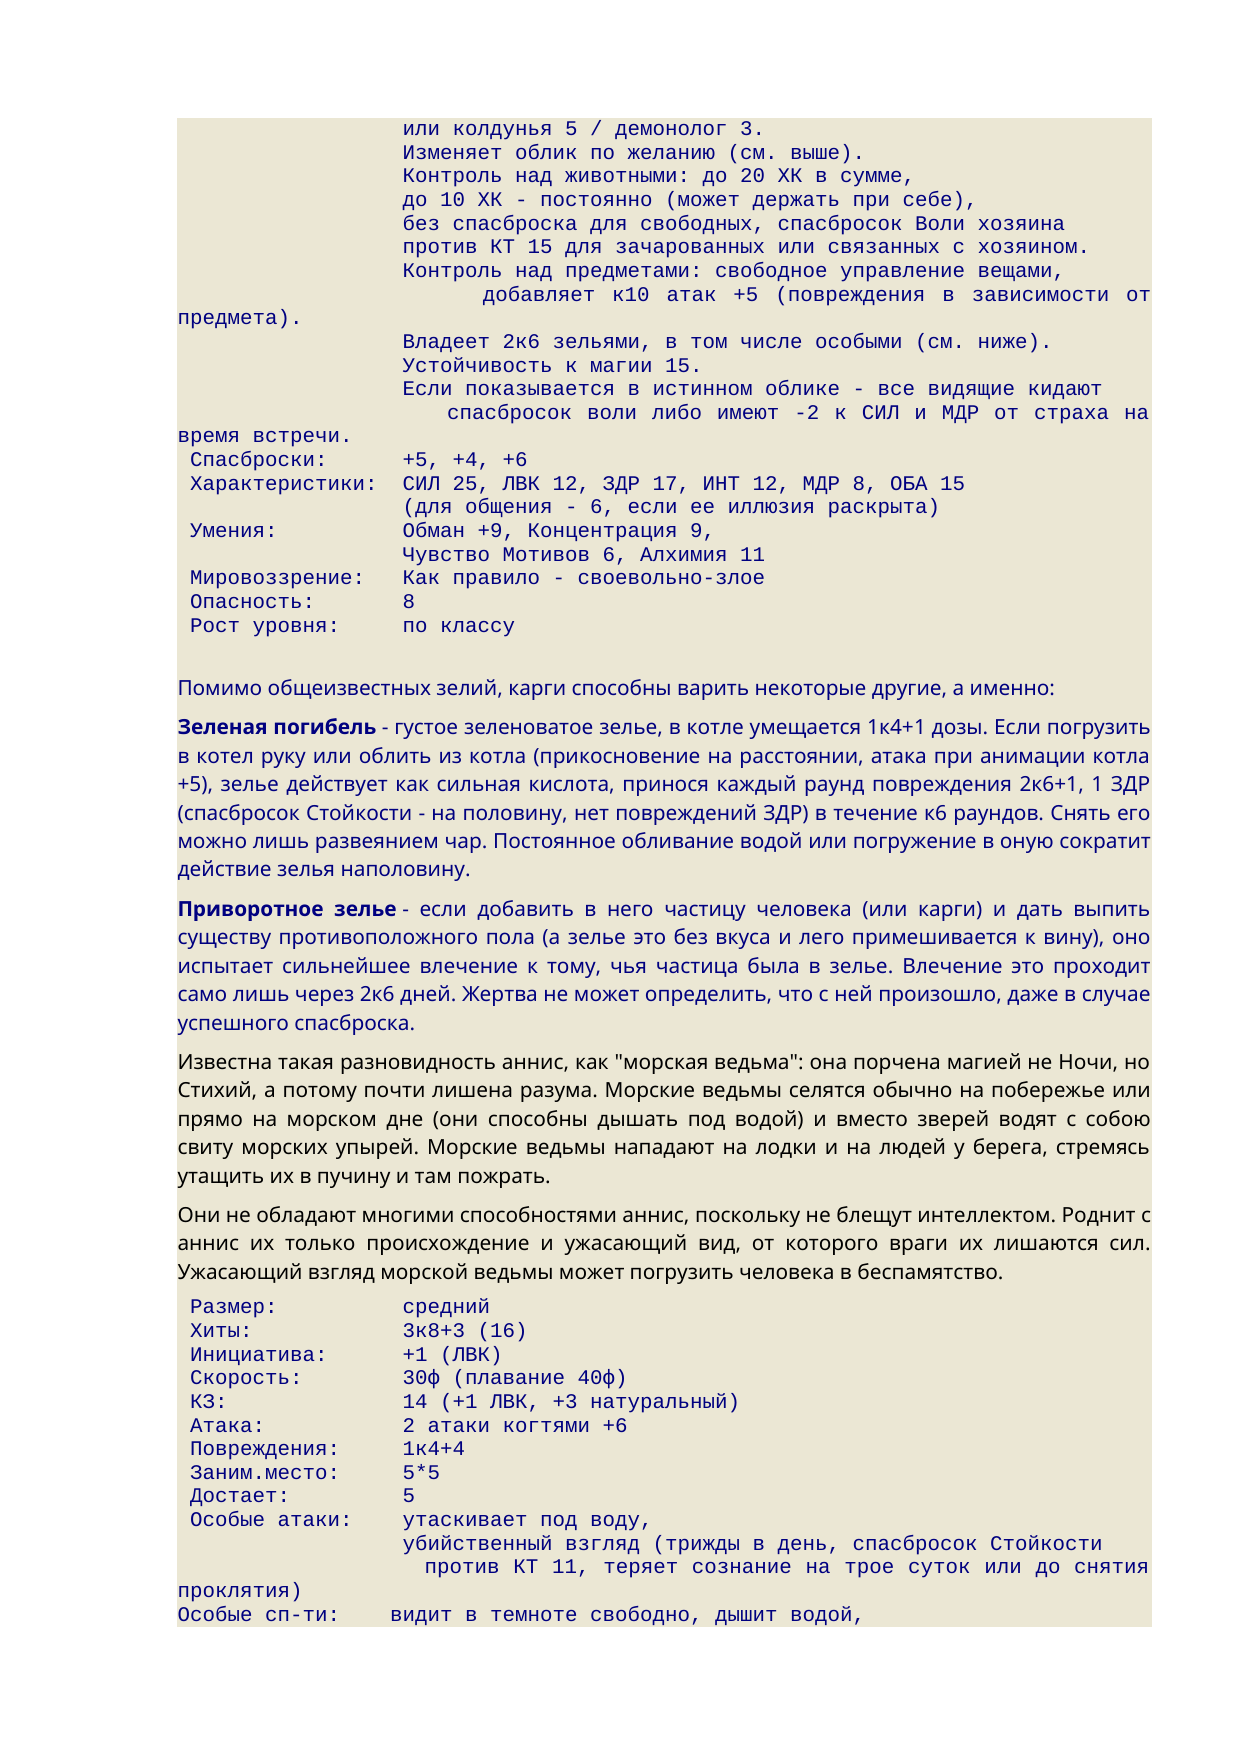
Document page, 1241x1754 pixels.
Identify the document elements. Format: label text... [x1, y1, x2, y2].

text против КТ 15 для зачарованных или связанных с хозяином. [177, 236, 1152, 260]
text Зеленая погибель - густое зеленоватое зелье, в котле умещается 1к4+1 дозы. Если погрузить в котел руку или облить из котла (прикосновение на расстоянии, атака при анимации котла +5), зелье действует как сильная кислота, принося каждый раунд повреждения 2к6+1, 1 ЗДР (спасбросок Стойкости - на половину, нет повреждений ЗДР) в течение к6 раундов. Снять его можно лишь развеянием чар. Постоянное обливание водой или погружение в оную сократит действие зелья наполовину. [177, 712, 1152, 883]
text Помимо общеизвестных зелий, карги способны варить некоторые другие, а именно: [177, 673, 1152, 701]
text Известна такая разновидность аннис, как "морская ведьма": она порчена магией не Ночи, но Стихий, а потому почти лишена разума. Морские ведьмы селятся обычно на побережье или прямо на морском дне (они способны дышать под водой) и вместо зверей водят с собою свиту морских упырей. Морские ведьмы нападают на лодки и на людей у берега, стремясь утащить их в пучину и там пожрать. [177, 1047, 1152, 1189]
text без спасброска для свободных, спасбросок Воли хозяина [177, 213, 1152, 236]
text Владеет 2к6 зельями, в том числе особыми (см. ниже). [177, 331, 1152, 354]
text Размер: средний [177, 1296, 1152, 1320]
text убийственный взгляд (трижды в день, спасбросок Стойкости [177, 1533, 1152, 1556]
text (для общения - 6, если ее иллюзия раскрыта) [177, 496, 1152, 520]
text Они не обладают многими способностями аннис, поскольку не блещут интеллектом. Роднит с аннис их только происхождение и ужасающий вид, от которого враги их лишаются сил. Ужасающий взгляд морской ведьмы может погрузить человека в беспамятство. [177, 1200, 1152, 1285]
text добавляет к10 атак +5 (повреждения в зависимости от предмета). [177, 284, 1152, 331]
text Инициатива: +1 (ЛВК) [177, 1344, 1152, 1367]
text Если показывается в истинном облике - все видящие кидают [177, 378, 1152, 402]
text КЗ: 14 (+1 ЛВК, +3 натуральный) [177, 1391, 1152, 1414]
text Мировоззрение: Как правило - своевольно-злое [177, 567, 1152, 591]
text Приворотное зелье - если добавить в него частицу человека (или карги) и дать выпить существу противоположного пола (а зелье это без вкуса и лего примешивается к вину), оно испытает сильнейшее влечение к тому, чья частица была в зелье. Влечение это проходит само лишь через 2к6 дней. Жертва не может определить, что с ней произошло, даже в случае успешного спасброска. [177, 894, 1152, 1036]
text против КТ 11, теряет сознание на трое суток или до снятия проклятия) [177, 1556, 1152, 1604]
text или колдунья 5 / демонолог 3. [177, 118, 1152, 142]
text Характеристики: СИЛ 25, ЛВК 12, ЗДР 17, ИНТ 12, МДР 8, ОБА 15 [177, 473, 1152, 496]
text до 10 ХК - постоянно (может держать при себе), [177, 189, 1152, 213]
text Особые сп-ти: видит в темноте свободно, дышит водой, [177, 1604, 1152, 1627]
text Хиты: 3к8+3 (16) [177, 1320, 1152, 1344]
text Опасность: 8 [177, 591, 1152, 615]
text Контроль над предметами: свободное управление вещами, [177, 260, 1152, 284]
text спасбросок воли либо имеют -2 к СИЛ и МДР от страха на время встречи. [177, 402, 1152, 449]
text Рост уровня: по классу [177, 615, 1152, 638]
text Атака: 2 атаки когтями +6 [177, 1414, 1152, 1438]
text Особые атаки: утаскивает под воду, [177, 1509, 1152, 1533]
text Достает: 5 [177, 1486, 1152, 1509]
text Умения: Обман +9, Концентрация 9, [177, 520, 1152, 544]
text Чувство Мотивов 6, Алхимия 11 [177, 544, 1152, 567]
text Повреждения: 1к4+4 [177, 1438, 1152, 1462]
text Спасброски: +5, +4, +6 [177, 449, 1152, 473]
text Скорость: 30ф (плавание 40ф) [177, 1367, 1152, 1391]
text Заним.место: 5*5 [177, 1462, 1152, 1486]
text Устойчивость к магии 15. [177, 354, 1152, 378]
text Изменяет облик по желанию (см. выше). [177, 142, 1152, 165]
text Контроль над животными: до 20 ХК в сумме, [177, 165, 1152, 189]
